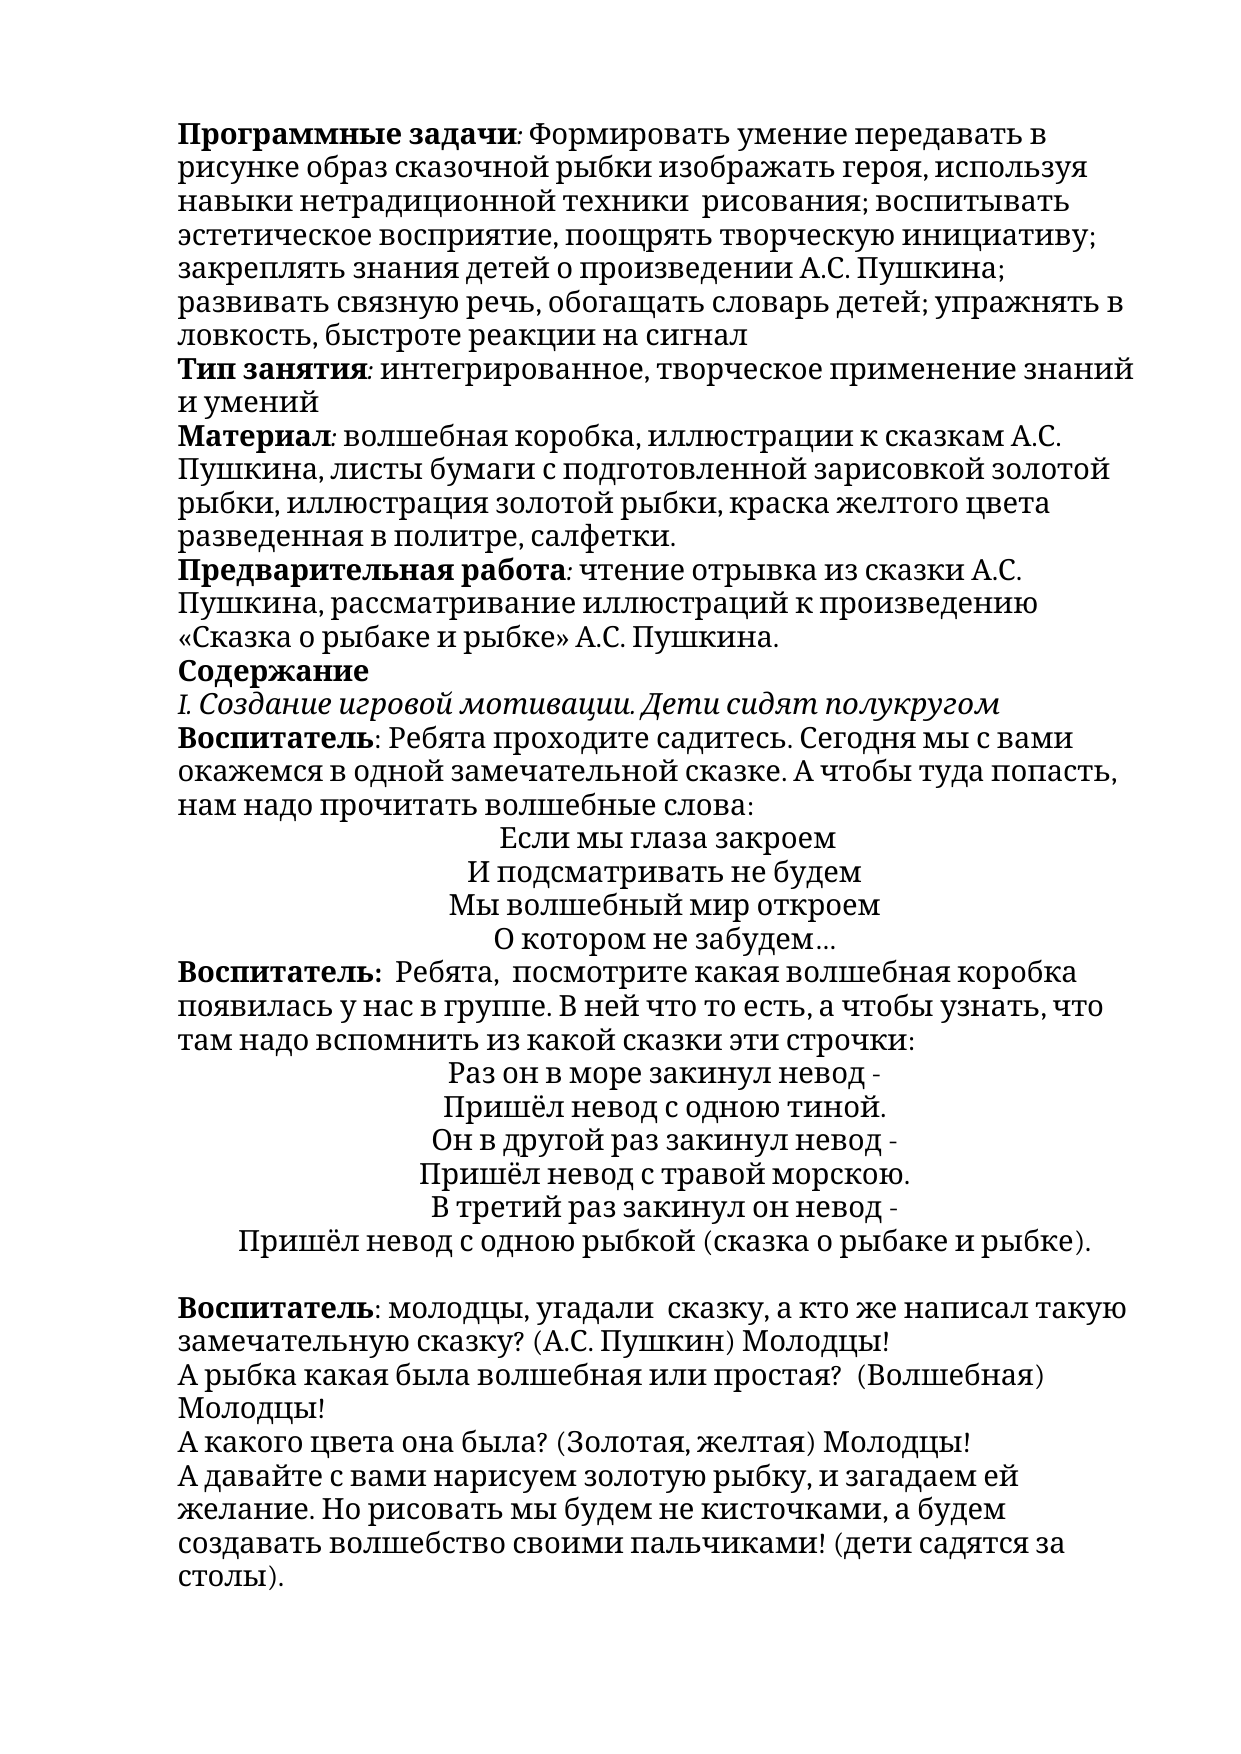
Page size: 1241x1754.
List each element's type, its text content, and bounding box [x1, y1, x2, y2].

text А какого цвета она была? (Золотая, желтая) Молодцы! [177, 1426, 1152, 1460]
text Тип занятия: интегрированное, творческое применение знаний и умений [177, 353, 1152, 420]
text Раз он в море закинул невод - [177, 1057, 1152, 1091]
text Содержание [177, 655, 1152, 688]
text Воспитатель: молодцы, угадали сказку, а кто же написал такую замечательную сказку? (А.С. Пушкин) Молодцы! [177, 1292, 1152, 1359]
text Мы волшебный мир откроем [177, 889, 1152, 923]
text I. Создание игровой мотивации. Дети сидят полукругом [177, 688, 1152, 722]
text Предварительная работа: чтение отрывка из сказки А.С. Пушкина, рассматривание иллюстраций к произведению «Сказка о рыбаке и рыбке» А.С. Пушкина. [177, 554, 1152, 655]
text Воспитатель: Ребята, посмотрите какая волшебная коробка появилась у нас в группе. В ней что то есть, а чтобы узнать, что там надо вспомнить из какой сказки эти строчки: [177, 957, 1152, 1057]
text Пришёл невод с одною тиной. [177, 1091, 1152, 1124]
text А рыбка какая была волшебная или простая? (Волшебная) Молодцы! [177, 1359, 1152, 1426]
text Программные задачи: Формировать умение передавать в рисунке образ сказочной рыбки изображать героя, используя навыки нетрадиционной техники рисования; воспитывать эстетическое восприятие, поощрять творческую инициативу; закреплять знания детей о произведении А.С. Пушкина; развивать связную речь, обогащать словарь детей; упражнять в ловкость, быстроте реакции на сигнал [177, 118, 1152, 353]
text Пришёл невод с травой морскою. [177, 1158, 1152, 1191]
text Если мы глаза закроем [177, 822, 1152, 856]
text Пришёл невод с одною рыбкой (сказка о рыбаке и рыбке). [177, 1225, 1152, 1258]
text Материал: волшебная коробка, иллюстрации к сказкам А.С. Пушкина, листы бумаги с подготовленной зарисовкой золотой рыбки, иллюстрация золотой рыбки, краска желтого цвета разведенная в политре, салфетки. [177, 420, 1152, 554]
text Воспитатель: Ребята проходите садитесь. Сегодня мы с вами окажемся в одной замечательной сказке. А чтобы туда попасть, нам надо прочитать волшебные слова: [177, 722, 1152, 822]
text В третий раз закинул он невод - [177, 1191, 1152, 1225]
text Он в другой раз закинул невод - [177, 1124, 1152, 1158]
text И подсматривать не будем [177, 856, 1152, 889]
text А давайте с вами нарисуем золотую рыбку, и загадаем ей желание. Но рисовать мы будем не кисточками, а будем создавать волшебство своими пальчиками! (дети садятся за столы). [177, 1460, 1152, 1594]
text О котором не забудем… [177, 923, 1152, 957]
